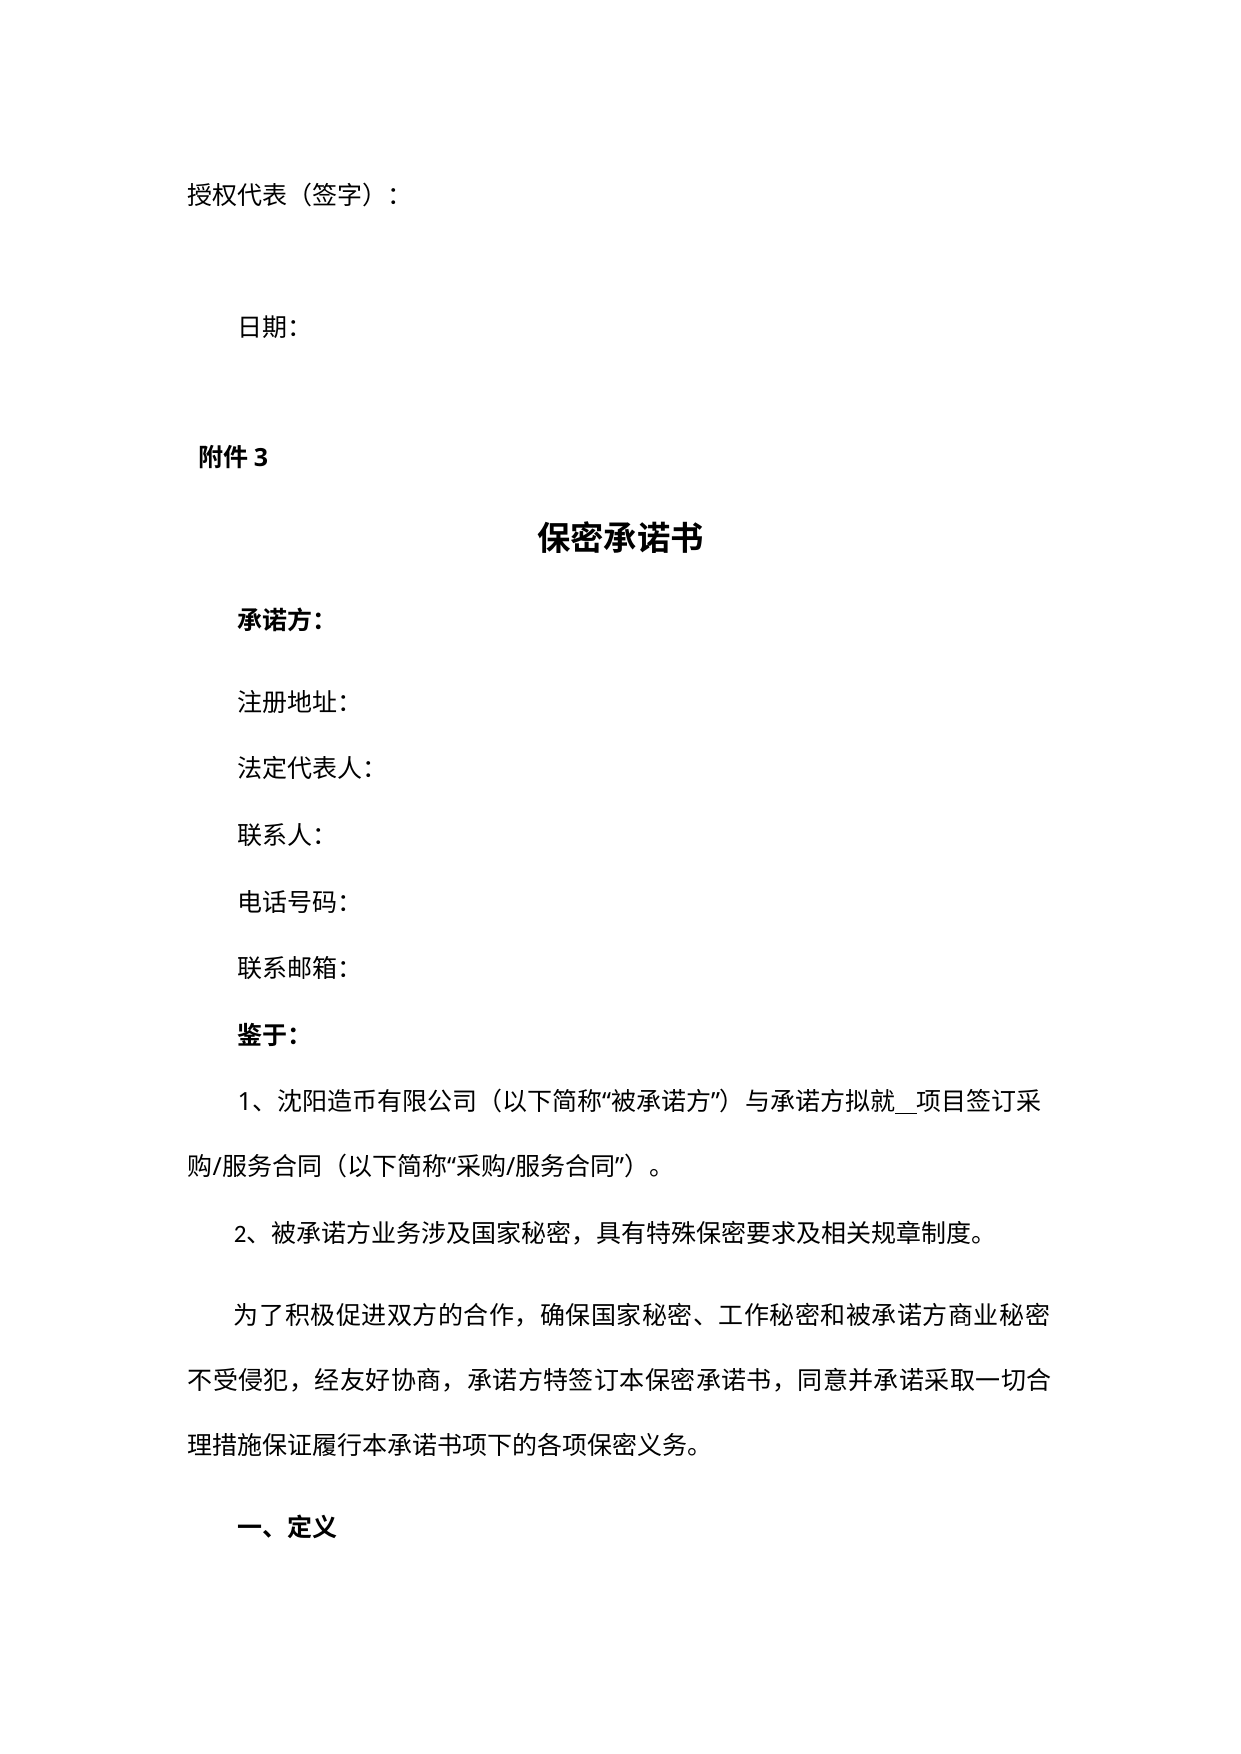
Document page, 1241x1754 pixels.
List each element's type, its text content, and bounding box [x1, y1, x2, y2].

text 鉴于： [187, 1002, 1049, 1067]
text 承诺方： [187, 587, 1053, 652]
text 法定代表人： [187, 736, 1049, 801]
text 注册地址： [187, 669, 1049, 734]
text 2、被承诺方业务涉及国家秘密，具有特殊保密要求及相关规章制度。 [187, 1200, 1053, 1265]
text 附件3 [198, 424, 1042, 489]
text 授权代表（签字）： [187, 162, 1053, 227]
text 保密承诺书 [187, 505, 1053, 570]
text 电话号码： [187, 869, 1049, 934]
text 联系人： [187, 802, 1049, 867]
text 联系邮箱： [187, 935, 1049, 1000]
text 日期： [187, 294, 1053, 359]
text 一、定义 [187, 1494, 1053, 1559]
text 1、沈阳造币有限公司（以下简称“被承诺方”）与承诺方拟就 项目签订采购/服务合同（以下简称“采购/服务合同”）。 [187, 1068, 1049, 1198]
text 为了积极促进双方的合作，确保国家秘密、工作秘密和被承诺方商业秘密不受侵犯，经友好协商，承诺方特签订本保密承诺书，同意并承诺采取一切合理措施保证履行本承诺书项下的各项保密义务。 [187, 1282, 1053, 1477]
